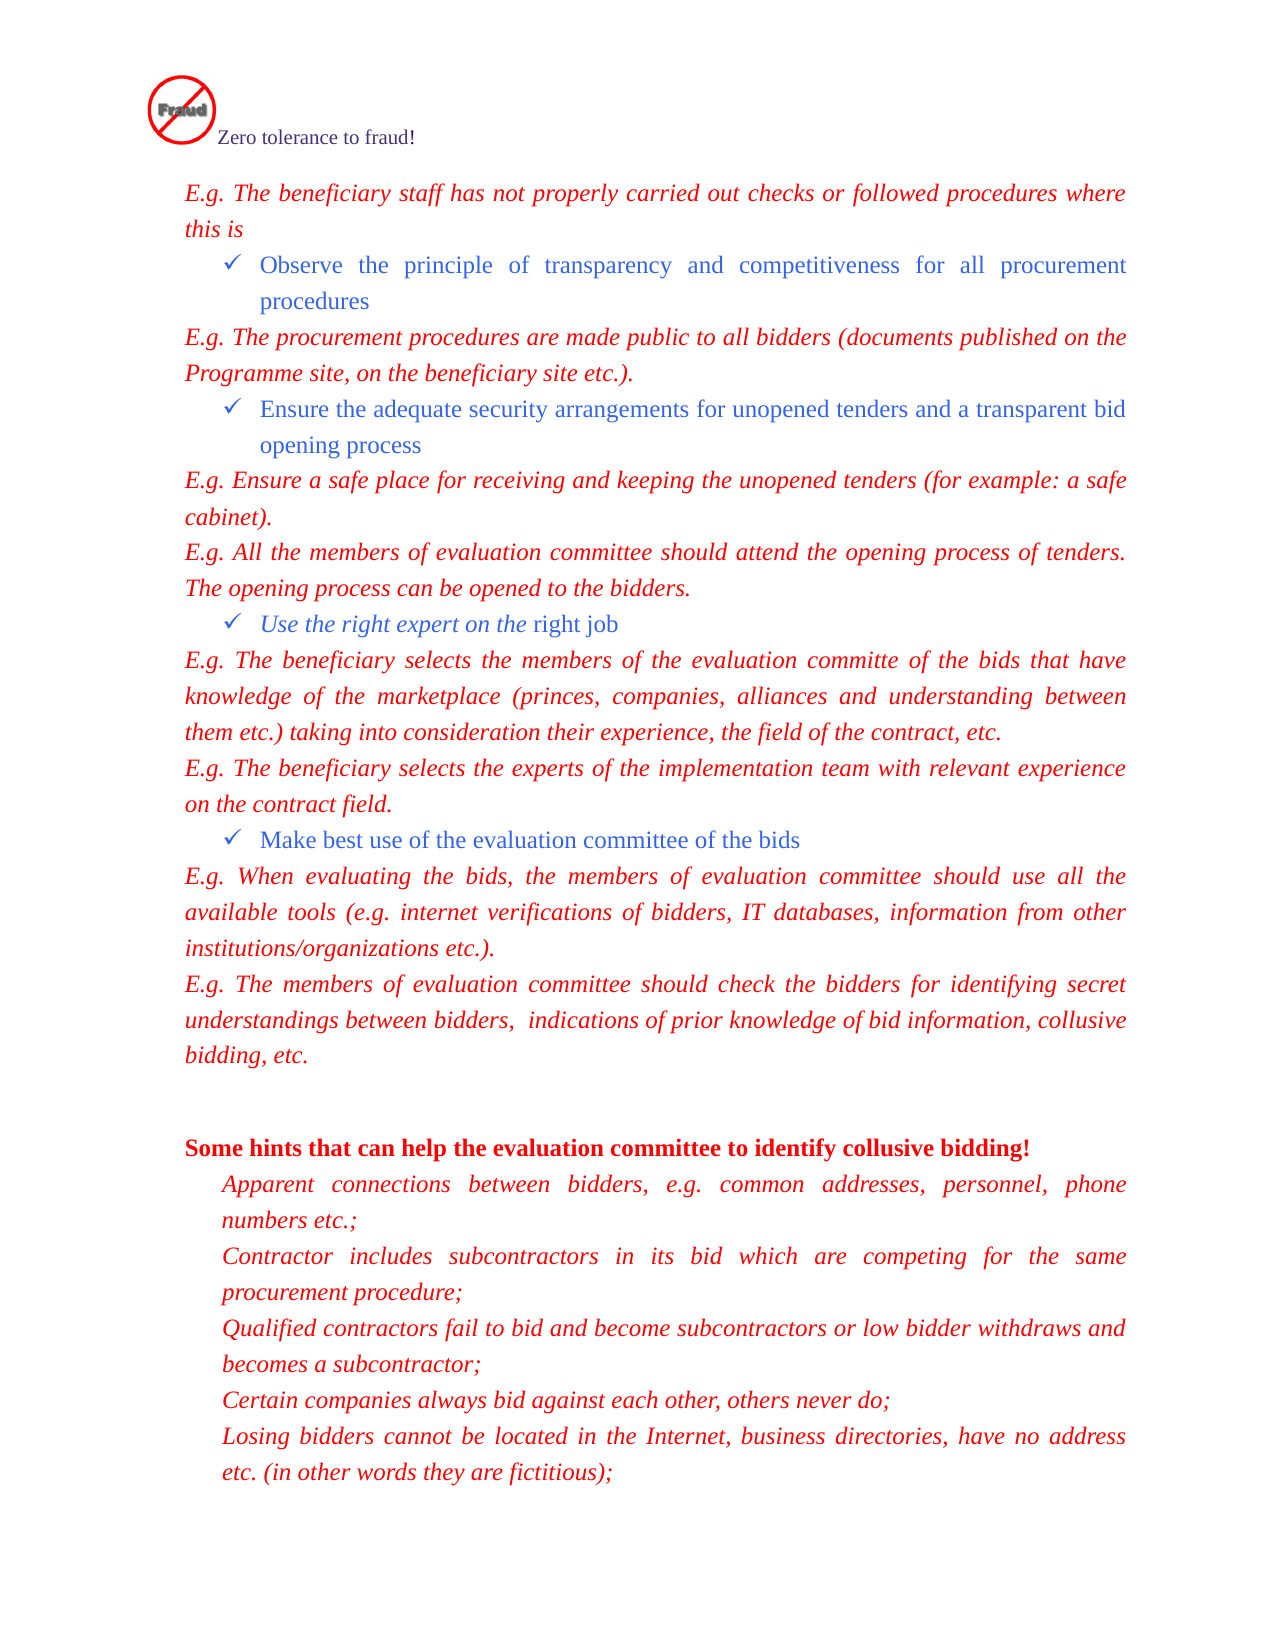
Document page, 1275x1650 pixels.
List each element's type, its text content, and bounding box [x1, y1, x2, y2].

list Make best use of the evaluation committee of the bids [222, 825, 1127, 854]
text E.g. The procurement procedures are made public to all bidders (documents published on the Programme site, on the beneficiary site etc.). [184, 322, 1127, 387]
text E.g. The members of evaluation committee should check the bidders for identifying secret understandings between bidders, indications of prior knowledge of bid information, collusive bidding, etc. [184, 969, 1127, 1069]
list Ensure the adequate security arrangements for unopened tenders and a transparent bid opening process [222, 394, 1127, 458]
text E.g. Ensure a safe place for receiving and keeping the unopened tenders (for example: a safe cabinet). [184, 466, 1127, 530]
picture [147, 75, 217, 145]
text E.g. The beneficiary selects the experts of the implementation team with relevant experience on the contract field. [184, 753, 1127, 818]
text Qualified contractors fail to bid and become subcontractors or low bidder withdraws and becomes a subcontractor; [222, 1313, 1127, 1378]
text E.g. The beneficiary selects the members of the evaluation committe of the bids that have knowledge of the marketplace (princes, companies, alliances and understanding between them etc.) taking into consideration their experience, the field of the contract, etc. [184, 645, 1127, 746]
text Some hints that can help the evaluation committee to identify collusive bidding! [184, 1133, 1127, 1162]
list Observe the principle of transparency and competitiveness for all procurement procedures [222, 250, 1127, 315]
text E.g. All the members of evaluation committee should attend the opening process of tenders. The opening process can be opened to the bidders. [184, 537, 1127, 602]
text Losing bidders cannot be located in the Internet, business directories, have no address etc. (in other words they are fictitious); [222, 1421, 1127, 1486]
text Contractor includes subcontractors in its bid which are competing for the same procurement procedure; [222, 1241, 1127, 1306]
list Use the right expert on the right job [222, 609, 1127, 638]
text Certain companies always bid against each other, others never do; [222, 1385, 1127, 1414]
text E.g. The beneficiary staff has not properly carried out checks or followed procedures where this is [184, 178, 1127, 243]
text Apparent connections between bidders, e.g. common addresses, personnel, phone numbers etc.; [221, 1169, 1127, 1234]
text E.g. When evaluating the bids, the members of evaluation committee should use all the available tools (e.g. internet verifications of bidders, IT databases, information from other institutions/organizations etc.). [184, 861, 1127, 962]
